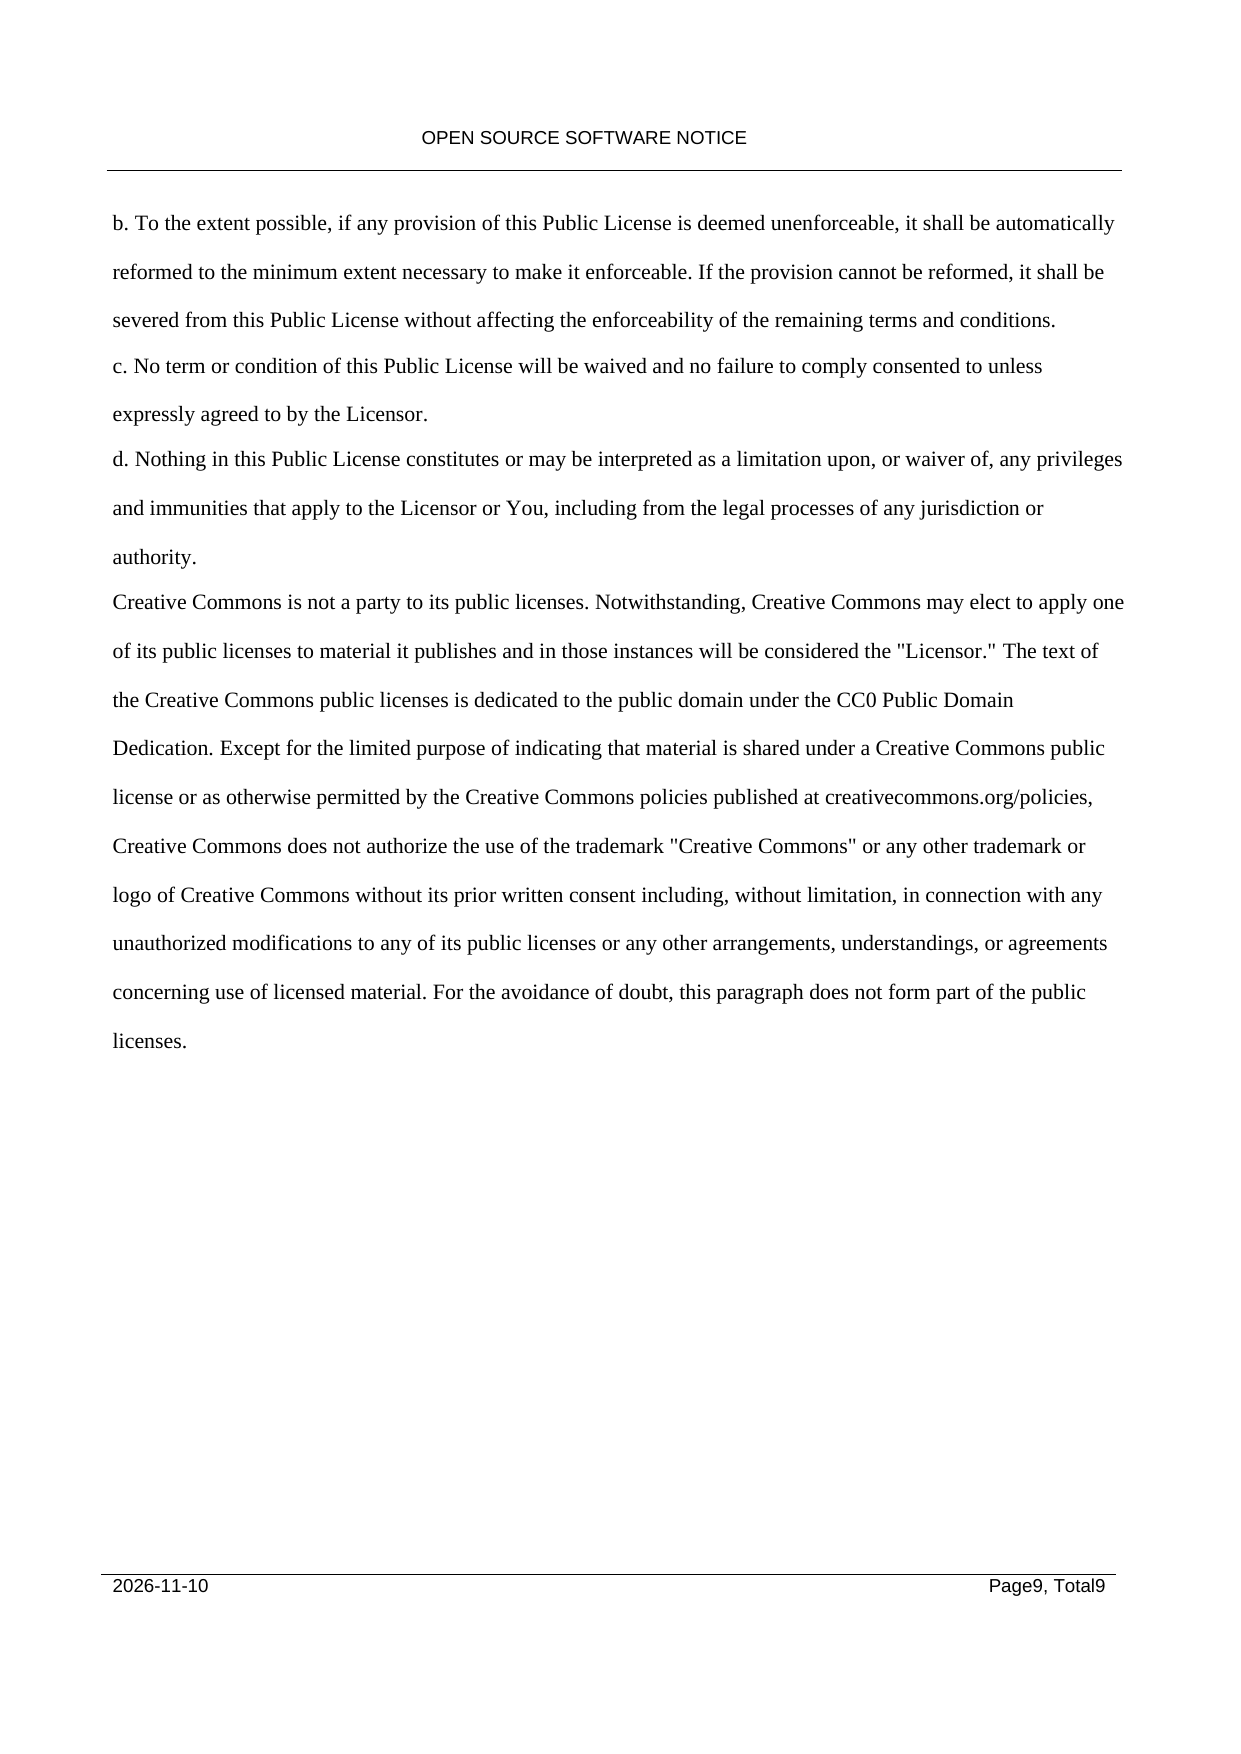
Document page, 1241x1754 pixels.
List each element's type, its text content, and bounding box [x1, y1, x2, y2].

text b. To the extent possible, if any provision of this Public License is deemed unenforceable, it shall be automatically reformed to the minimum extent necessary to make it enforceable. If the provision cannot be reformed, it shall be severed from this Public License without affecting the enforceability of the remaining terms and conditions. [112, 206, 1128, 336]
text d. Nothing in this Public License constitutes or may be interpreted as a limitation upon, or waiver of, any privileges and immunities that apply to the Licensor or You, including from the legal processes of any jurisdiction or authority. [112, 443, 1128, 573]
text Creative Commons is not a party to its public licenses. Notwithstanding, Creative Commons may elect to apply one of its public licenses to material it publishes and in those instances will be considered the "Licensor." The text of the Creative Commons public licenses is dedicated to the public domain under the CC0 Public Domain Dedication. Except for the limited purpose of indicating that material is shared under a Creative Commons public license or as otherwise permitted by the Creative Commons policies published at creativecommons.org/policies, Creative Commons does not authorize the use of the trademark "Creative Commons" or any other trademark or logo of Creative Commons without its prior written consent including, without limitation, in connection with any unauthorized modifications to any of its public licenses or any other arrangements, understandings, or agreements concerning use of licensed material. For the avoidance of doubt, this paragraph does not form part of the public licenses. [112, 585, 1128, 1057]
text c. No term or condition of this Public License will be waived and no failure to comply consented to unless expressly agreed to by the Licensor. [112, 349, 1128, 430]
